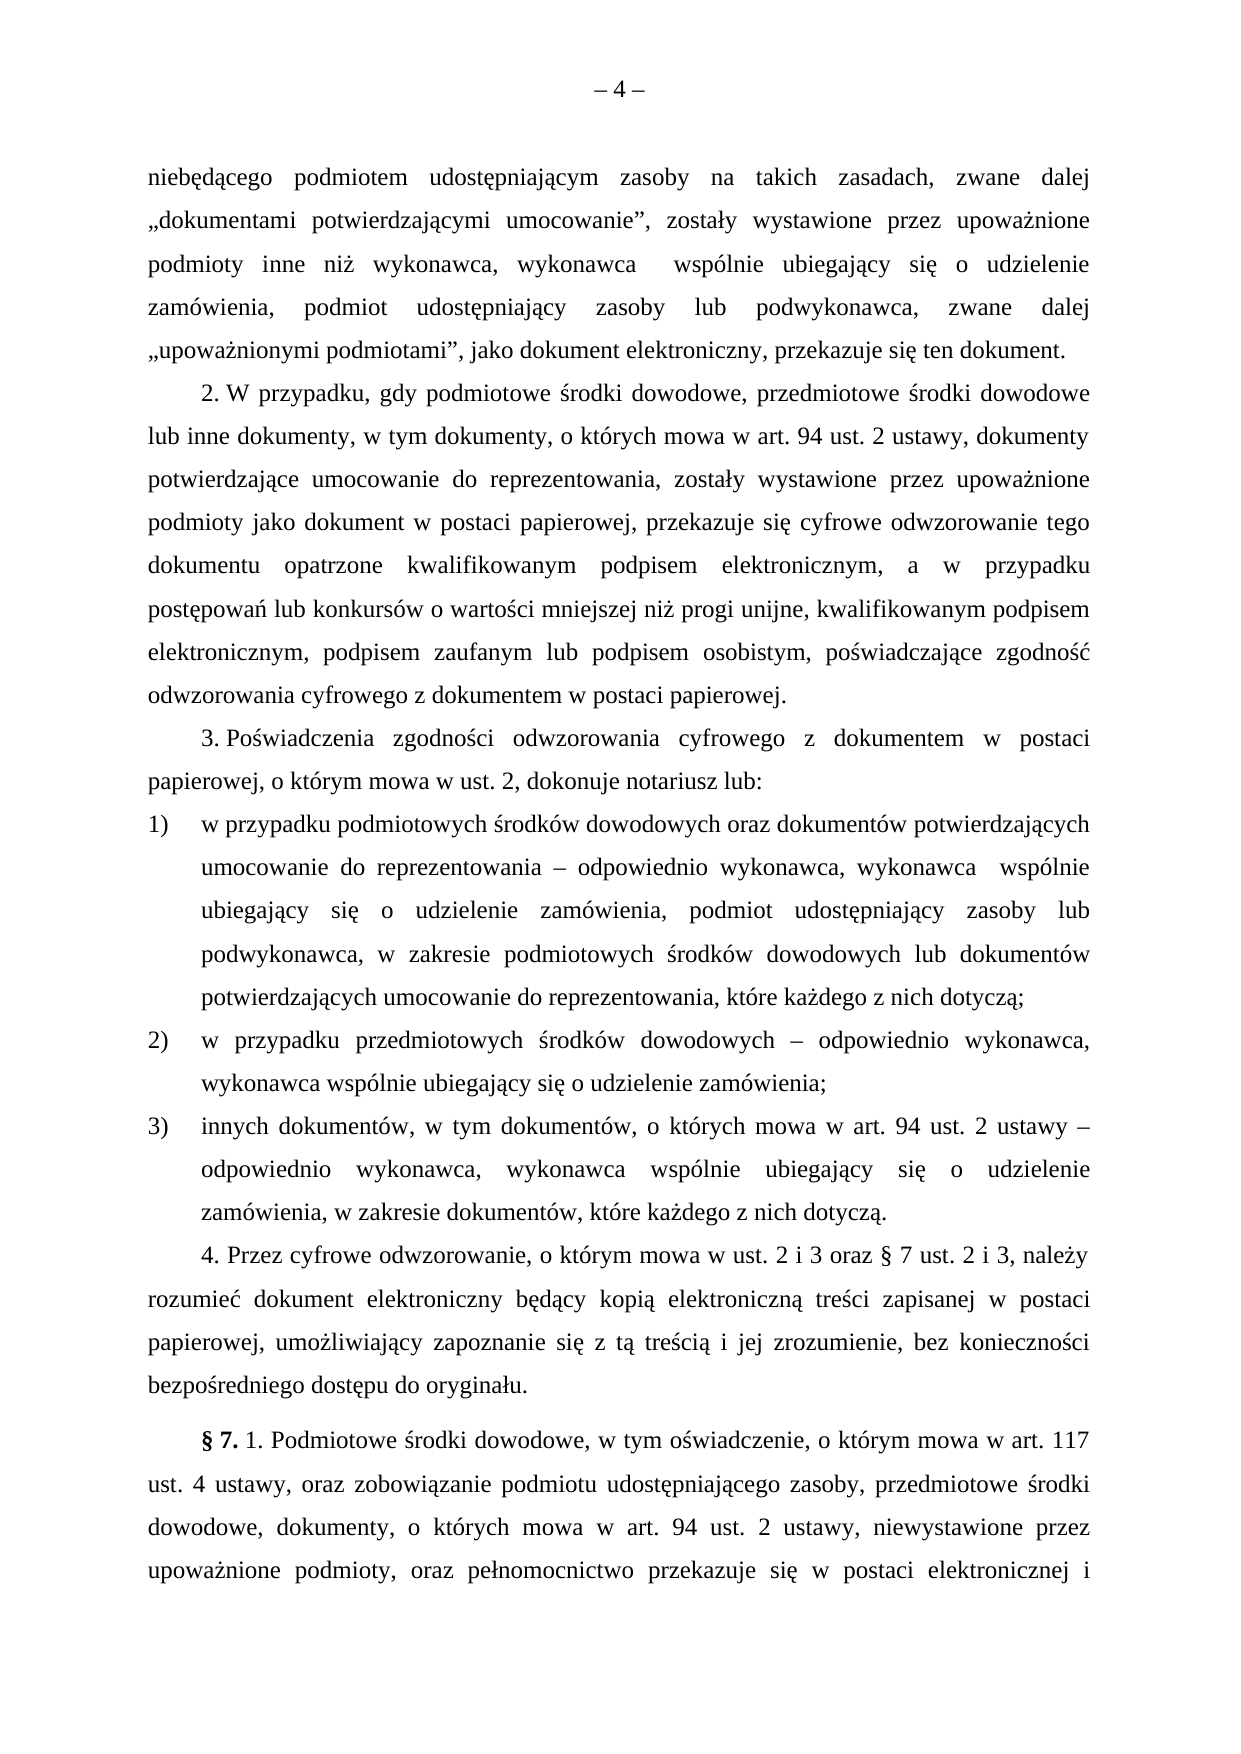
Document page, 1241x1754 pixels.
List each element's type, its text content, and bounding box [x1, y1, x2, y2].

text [148, 1426, 1091, 1584]
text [148, 162, 1091, 364]
text 2. W przypadku, gdy podmiotowe środki dowodowe, przedmiotowe środki dowodowe lub inne dokumenty, w tym dokumenty, o których mowa w art. 94 ust. 2 ustawy, dokumenty potwierdzające umocowanie do reprezentowania, zostały wystawione przez upoważnione podmioty jako dokument w postaci papierowej, przekazuje się cyfrowe odwzorowanie tego dokumentu opatrzone kwalifikowanym podpisem elektronicznym, a w przypadku postępowań lub konkursów o wartości mniejszej niż progi unijne, kwalifikowanym podpisem elektronicznym, podpisem zaufanym lub podpisem osobistym, poświadczające zgodność odwzorowania cyfrowego z dokumentem w postaci papierowej. [148, 378, 1091, 709]
text 4. Przez cyfrowe odwzorowanie, o którym mowa w ust. 2 i 3 oraz § 7 ust. 2 i 3, należy rozumieć dokument elektroniczny będący kopią elektroniczną treści zapisanej w postaci papierowej, umożliwiający zapoznanie się z tą treścią i jej zrozumienie, bez konieczności bezpośredniego dostępu do oryginału. [148, 1241, 1091, 1399]
text 3) innych dokumentów, w tym dokumentów, o których mowa w art. 94 ust. 2 ustawy – odpowiednio wykonawca, wykonawca wspólnie ubiegający się o udzielenie zamówienia, w zakresie dokumentów, które każdego z nich dotyczą. [148, 1111, 1091, 1226]
text 1) w przypadku podmiotowych środków dowodowych oraz dokumentów potwierdzających umocowanie do reprezentowania – odpowiednio wykonawca, wykonawca wspólnie ubiegający się o udzielenie zamówienia, podmiot udostępniający zasoby lub podwykonawca, w zakresie podmiotowych środków dowodowych lub dokumentów potwierdzających umocowanie do reprezentowania, które każdego z nich dotyczą; [148, 809, 1091, 1011]
text 2) w przypadku przedmiotowych środków dowodowych – odpowiednio wykonawca, wykonawca wspólnie ubiegający się o udzielenie zamówienia; [148, 1025, 1091, 1097]
text 3. Poświadczenia zgodności odwzorowania cyfrowego z dokumentem w postaci papierowej, o którym mowa w ust. 2, dokonuje notariusz lub: [148, 723, 1091, 795]
